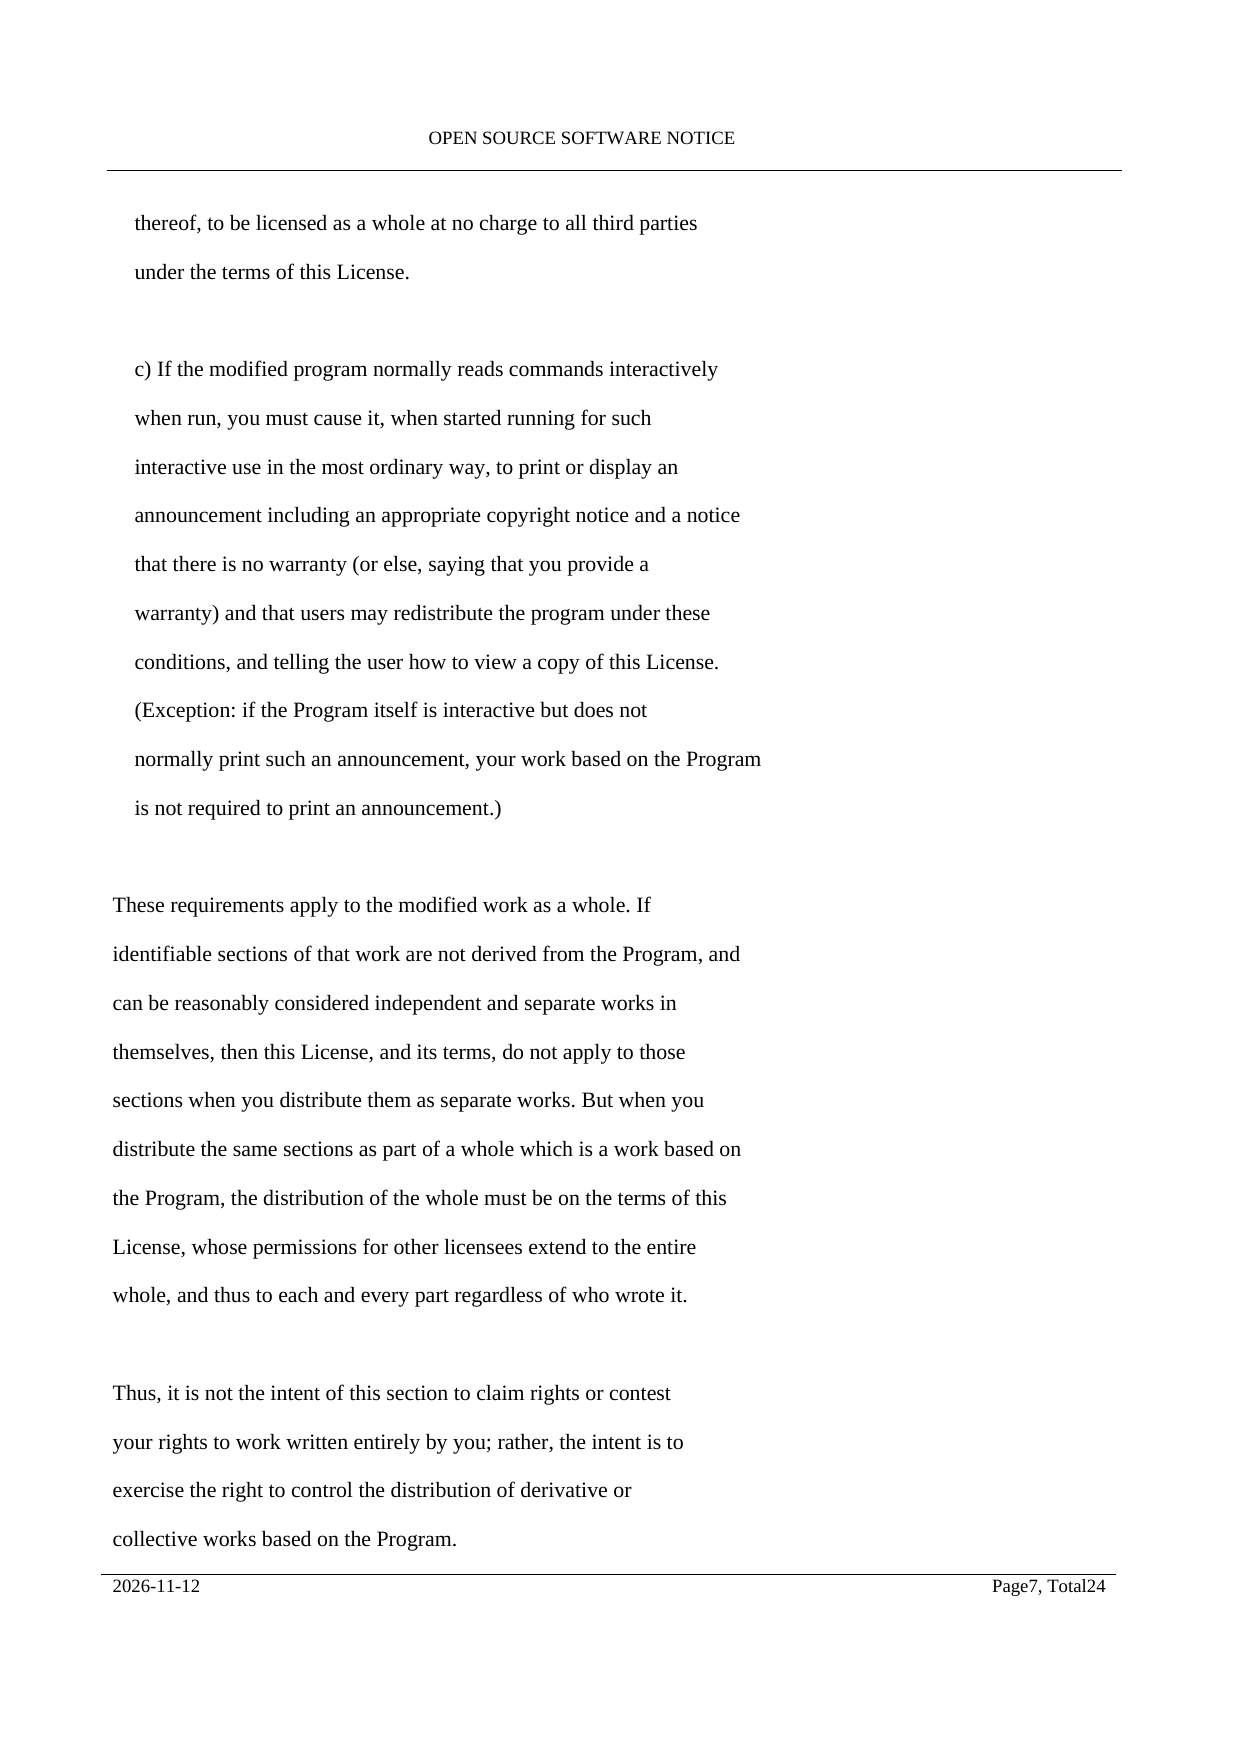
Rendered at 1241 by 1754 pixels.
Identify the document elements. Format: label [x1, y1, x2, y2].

text [112, 206, 1128, 1555]
